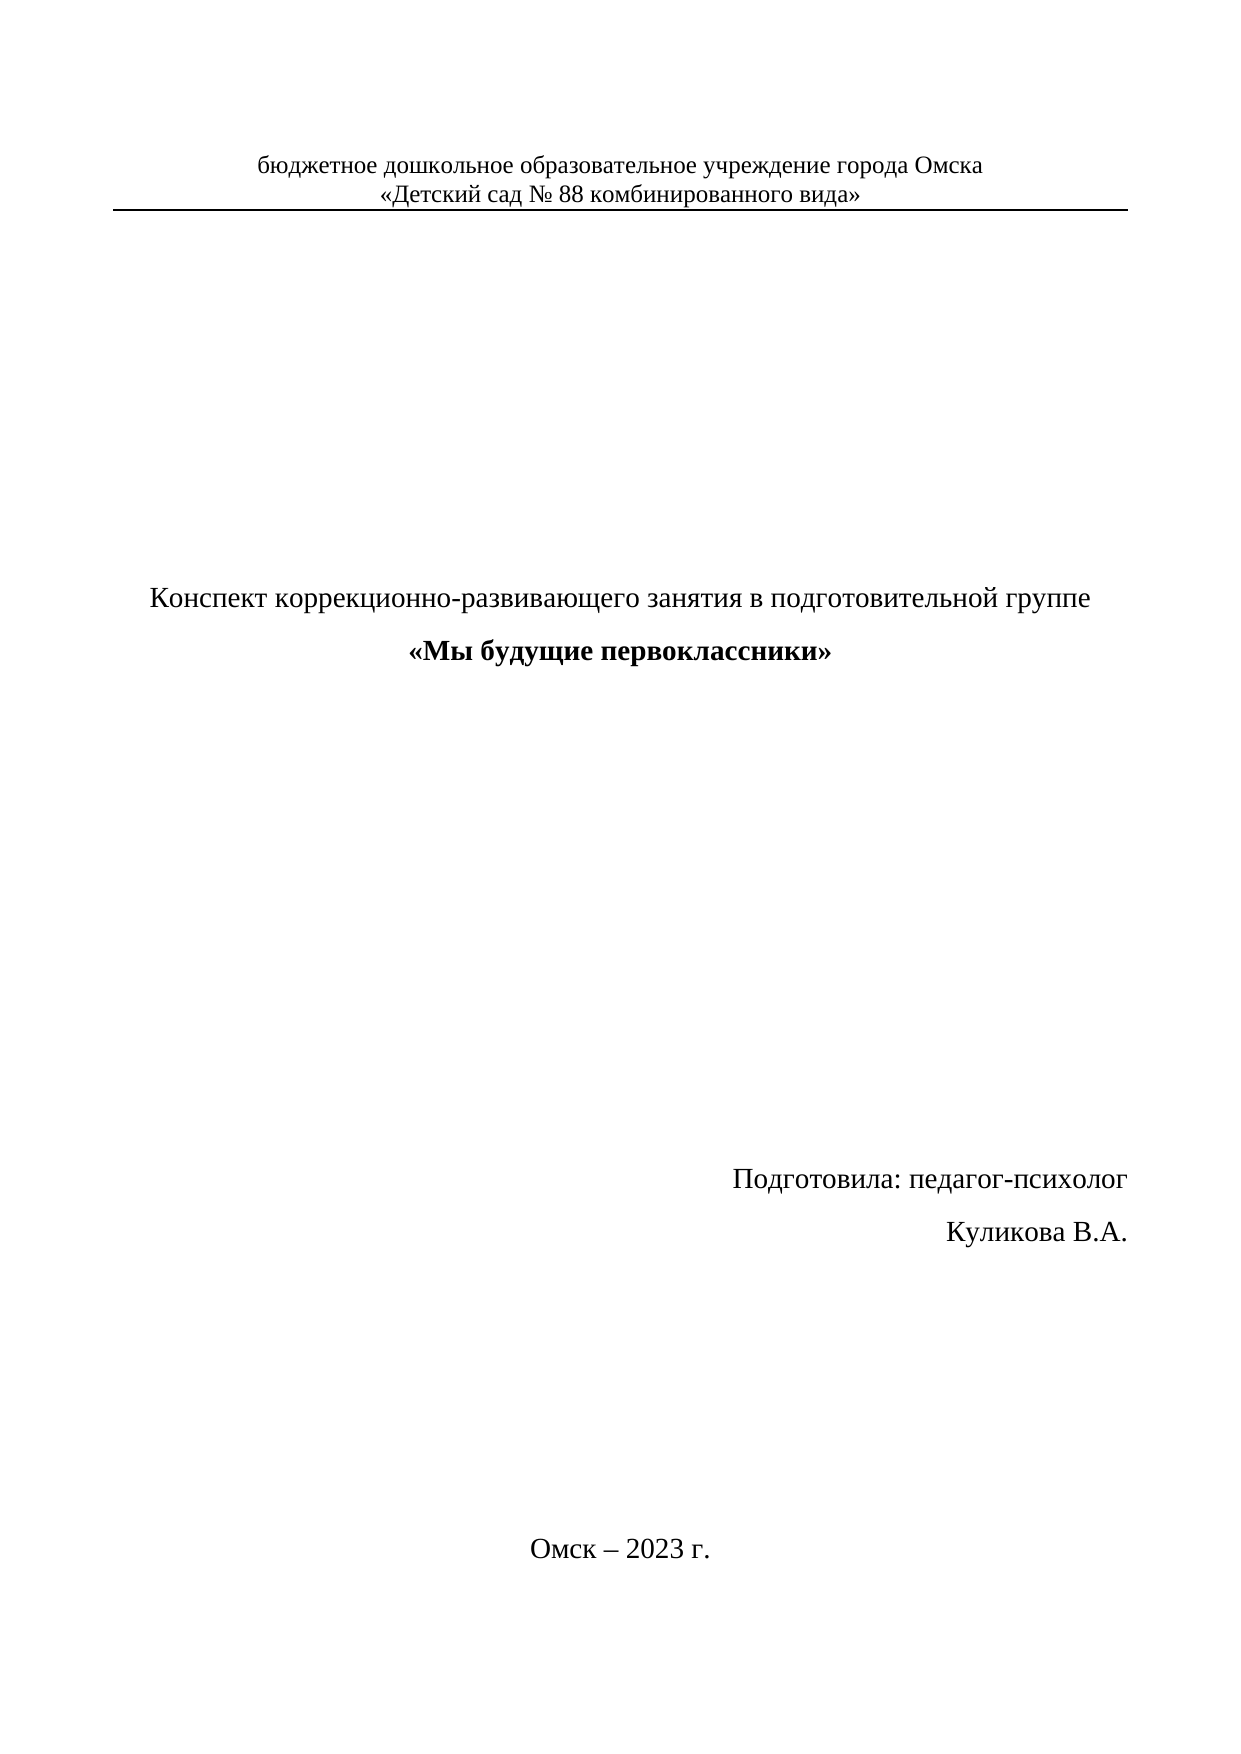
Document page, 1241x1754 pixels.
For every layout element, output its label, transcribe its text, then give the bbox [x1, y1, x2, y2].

text Подготовила: педагог-психолог [112, 1161, 1128, 1195]
text Конспект коррекционно-развивающего занятия в подготовительной группе [112, 580, 1128, 614]
text Куликова В.А. [112, 1214, 1128, 1248]
text бюджетное дошкольное образовательное учреждение города Омска [112, 150, 1128, 179]
text Омск – 2023 г. [112, 1531, 1128, 1564]
text «Детский сад № 88 комбинированного вида» [112, 179, 1128, 211]
text «Мы будущие первоклассники» [112, 633, 1128, 667]
